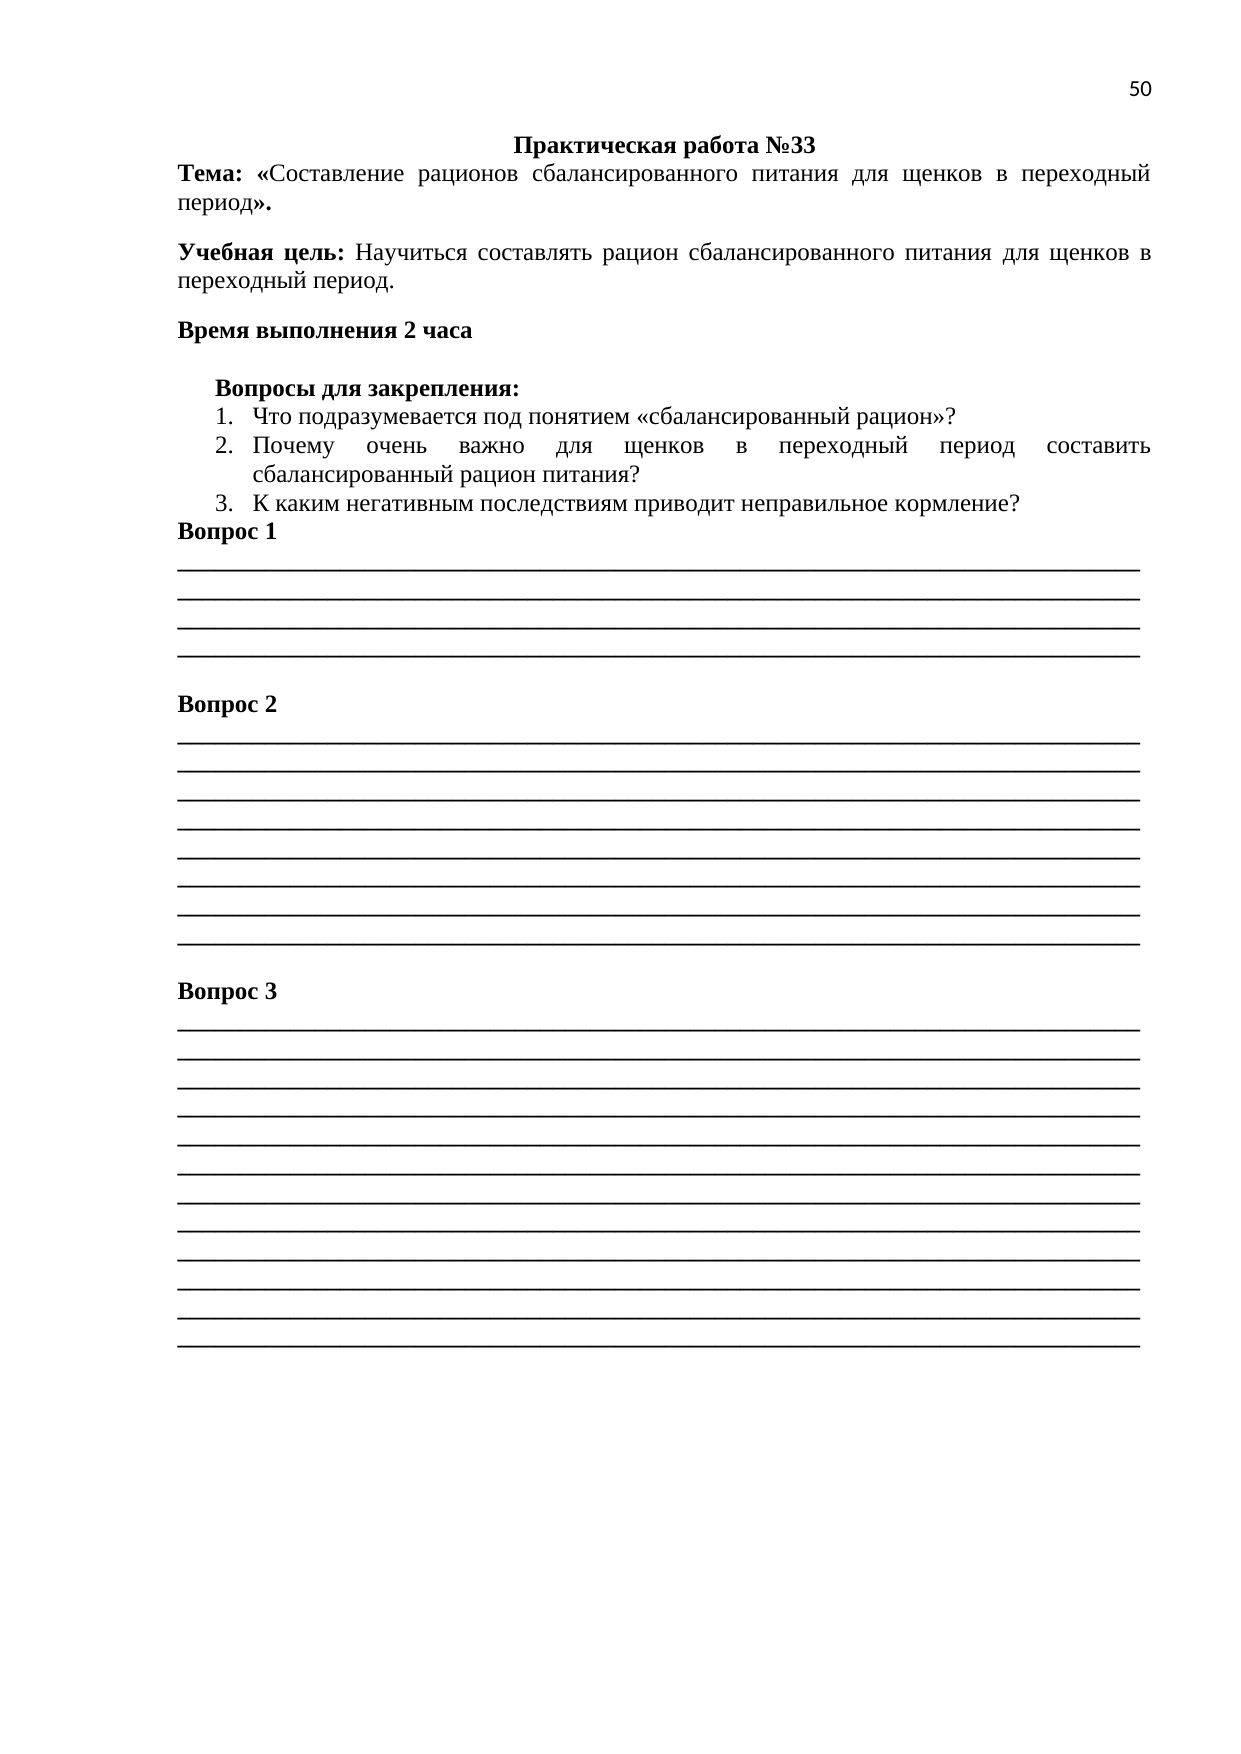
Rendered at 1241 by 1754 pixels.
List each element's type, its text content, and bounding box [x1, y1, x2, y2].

list Вопрос 2 [177, 689, 1152, 718]
list Что подразумевается под понятием «сбалансированный рацион»? [215, 401, 1152, 430]
list Вопрос 3 [177, 976, 1152, 1005]
list Вопрос 1 [177, 516, 1152, 545]
text Учебная цель: Научиться составлять рацион сбалансированного питания для щенков в переходный период. [177, 237, 1152, 294]
list Почему очень важно для щенков в переходный период составить сбалансированный рацион питания? [215, 430, 1152, 488]
list ____________________________________________________________________________________________________________________________________________________________________________________________________________________________________________________________________________________________________________________________________________________________________________________________________________________________________________________________________________________________________________________________________________________________________________________________________________________________________________________________________________________________________________________________________________________________________________________________________________________________________________________________________________________________________________________________________________________________ [177, 1005, 1152, 1350]
list Время выполнения 2 часа [177, 315, 1152, 344]
text Практическая работа №33 [177, 130, 1152, 158]
list К каким негативным последствиям приводит неправильное кормление? [215, 488, 1152, 516]
list ____________________________________________________________________________________________________________________________________________________________________________________________________________________________________________________________________________________________________________________ [177, 545, 1152, 660]
list ________________________________________________________________________________________________________________________________________________________________________________________________________________________________________________________________________________________________________________________________________________________________________________________________________________________________________________________________________________________________________________________________________________________________________________________________________________________________________ [177, 718, 1152, 948]
text Вопросы для закрепления: [215, 373, 1152, 401]
text Тема: «Составление рационов сбалансированного питания для щенков в переходный период». [177, 158, 1152, 216]
